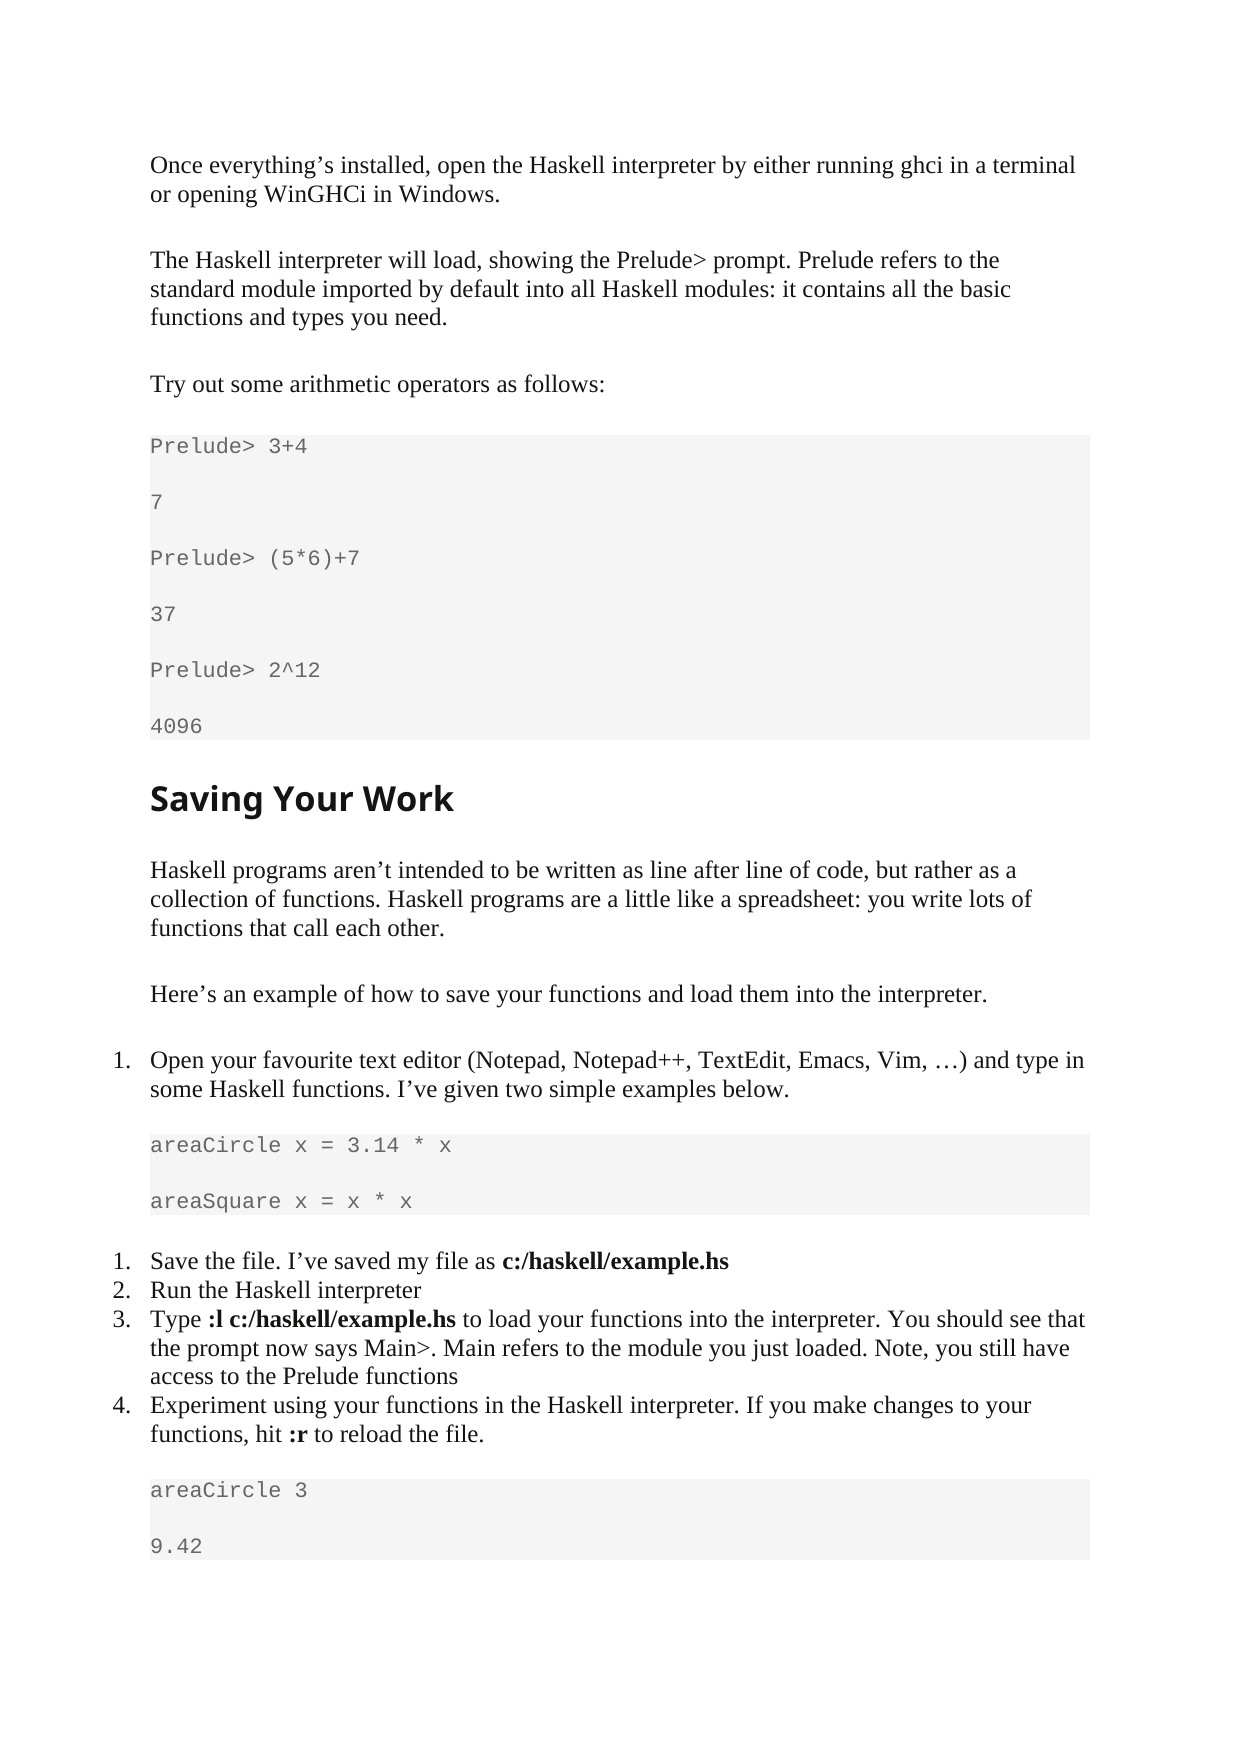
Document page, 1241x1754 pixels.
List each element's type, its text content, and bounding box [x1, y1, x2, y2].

list Save the file. I’ve saved my file as c:/haskell/example.hs [112, 1246, 1090, 1275]
text 37 [150, 603, 1090, 628]
text Try out some arithmetic operators as follows: [150, 369, 1090, 397]
text Here’s an example of how to save your functions and load them into the interpreter. [150, 979, 1090, 1008]
list Run the Haskell interpreter [112, 1275, 1090, 1304]
text areaCircle x = 3.14 * x [150, 1134, 1090, 1159]
text Prelude> (5*6)+7 [150, 547, 1090, 572]
text Once everything’s installed, open the Haskell interpreter by either running ghci in a terminal or opening WinGHCi in Windows. [150, 150, 1090, 207]
text 4096 [150, 715, 1090, 740]
text 9.42 [150, 1535, 1090, 1560]
text areaSquare x = x * x [150, 1190, 1090, 1215]
text Haskell programs aren’t intended to be written as line after line of code, but rather as a collection of functions. Haskell programs are a little like a spreadsheet: you write lots of functions that call each other. [150, 856, 1090, 942]
list Open your favourite text editor (Notepad, Notepad++, TextEdit, Emacs, Vim, …) and type in some Haskell functions. I’ve given two simple examples below. [112, 1046, 1090, 1103]
text Saving Your Work [150, 774, 1090, 821]
text Prelude> 3+4 [150, 435, 1090, 460]
text areaCircle 3 [150, 1479, 1090, 1504]
list Experiment using your functions in the Haskell interpreter. If you make changes to your functions, hit :r to reload the file. [112, 1390, 1090, 1448]
text 7 [150, 491, 1090, 516]
list Type :l c:/haskell/example.hs to load your functions into the interpreter. You should see that the prompt now says Main>. Main refers to the module you just loaded. Note, you still have access to the Prelude functions [112, 1304, 1090, 1390]
text Prelude> 2^12 [150, 659, 1090, 684]
text The Haskell interpreter will load, showing the Prelude> prompt. Prelude refers to the standard module imported by default into all Haskell modules: it contains all the basic functions and types you need. [150, 245, 1090, 331]
